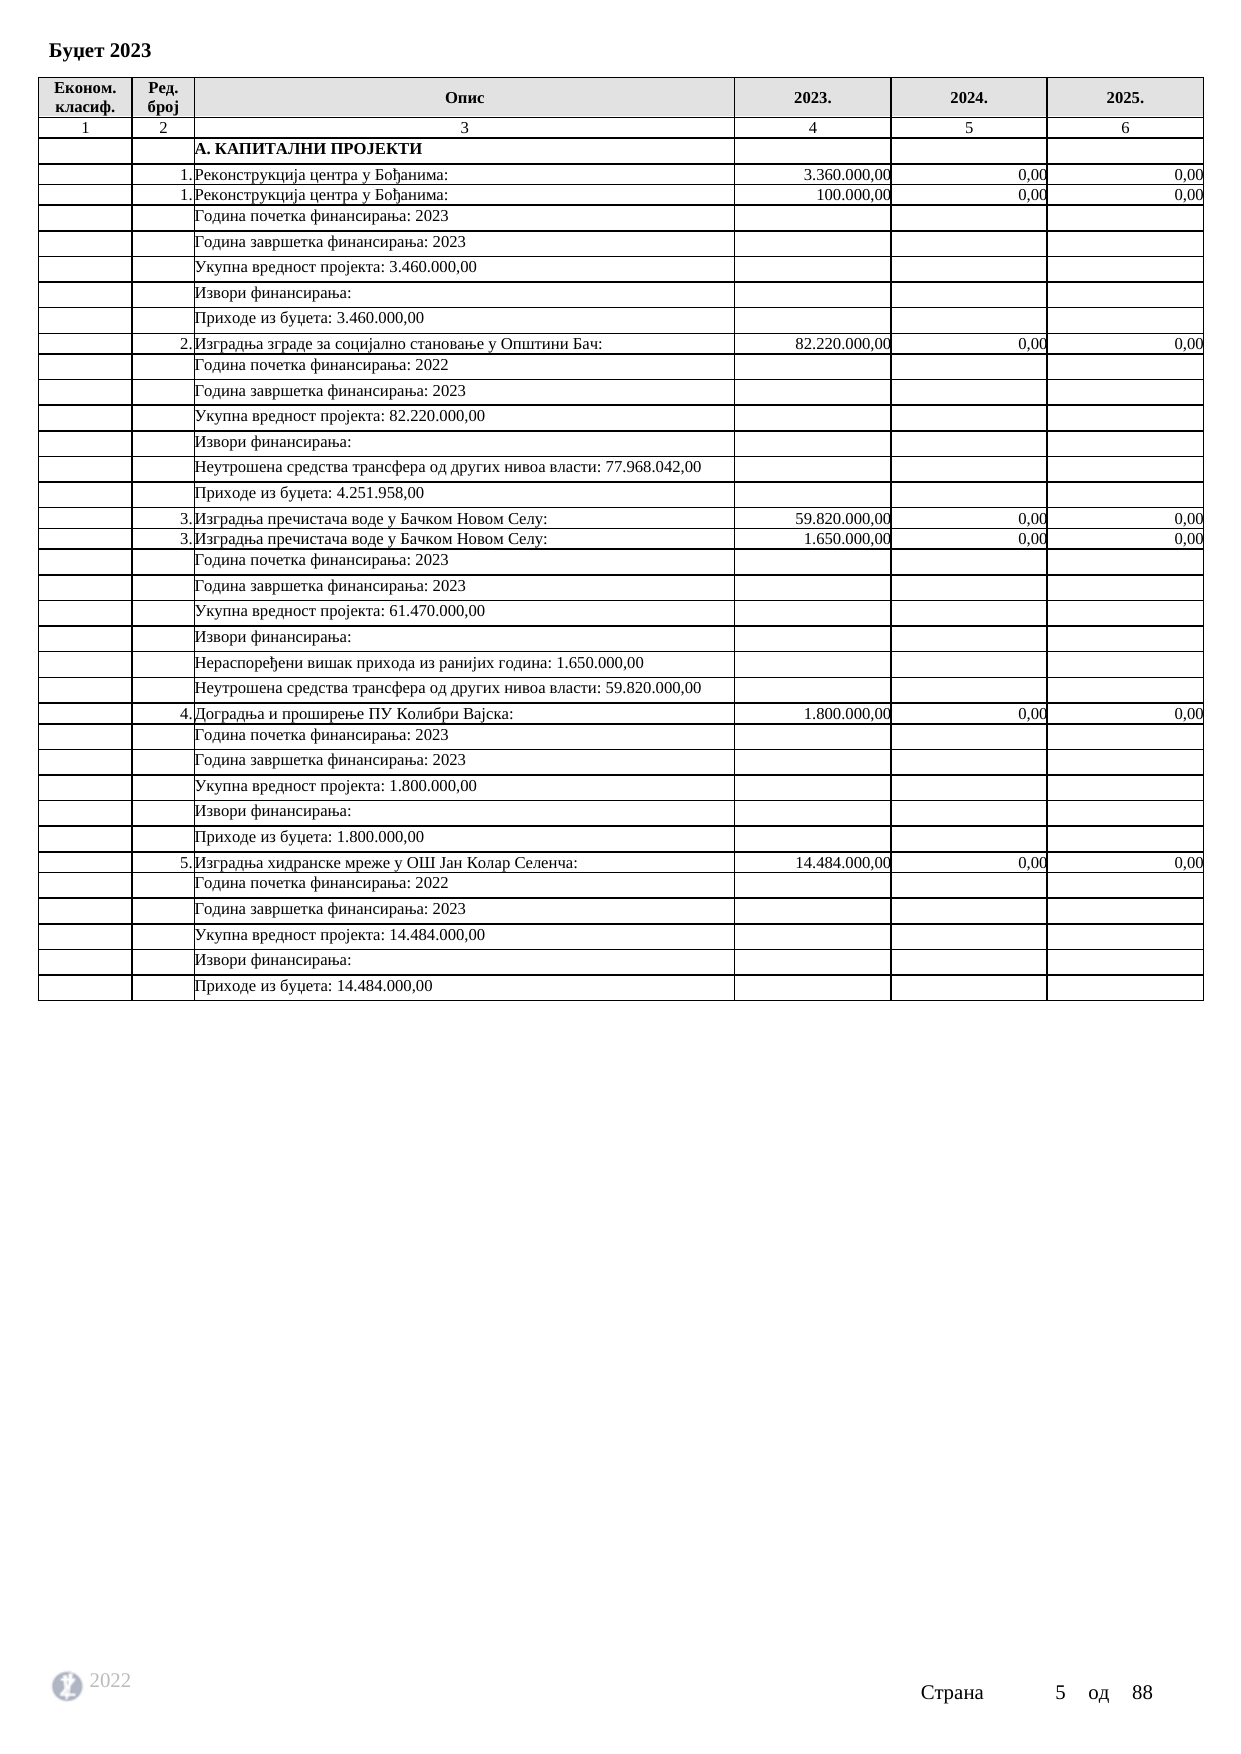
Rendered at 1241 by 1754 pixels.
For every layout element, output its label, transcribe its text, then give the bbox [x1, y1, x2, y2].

table_cell Година почетка финансирања: 2023 [195, 550, 734, 574]
table_header 2023. [735, 78, 890, 116]
table_header Економ. класиф. [39, 78, 131, 116]
table_cell [39, 406, 131, 430]
table_cell [39, 873, 131, 897]
table_cell [1048, 627, 1203, 651]
table_cell [39, 165, 131, 183]
table_cell 4 [735, 118, 890, 137]
table_cell Година завршетка финансирања: 2023 [195, 576, 734, 599]
table_cell [892, 950, 1046, 974]
table_cell 0,00 [1048, 508, 1203, 528]
table_cell 1. [133, 165, 194, 183]
table_cell [735, 776, 890, 800]
table_cell [133, 827, 194, 851]
table_cell [133, 380, 194, 404]
table_cell [735, 950, 890, 974]
table_cell [892, 355, 1046, 379]
table_cell [133, 308, 194, 332]
table_cell [39, 827, 131, 851]
table_cell [892, 457, 1046, 481]
table_cell [1048, 380, 1203, 404]
table_cell [39, 355, 131, 379]
table_cell [1048, 483, 1203, 507]
table_cell [892, 899, 1046, 923]
picture [48, 1668, 87, 1706]
table_cell Приходе из буџета: 4.251.958,00 [195, 483, 734, 507]
table_cell [133, 725, 194, 748]
table_cell [892, 678, 1046, 702]
table_cell [133, 483, 194, 507]
table_header Опис [195, 78, 734, 116]
table_cell [735, 899, 890, 923]
table_cell [39, 601, 131, 625]
table_cell [735, 678, 890, 702]
table_cell [735, 925, 890, 948]
table_cell [1048, 801, 1203, 825]
table_cell [1048, 432, 1203, 456]
table_cell [133, 899, 194, 923]
table_cell [133, 627, 194, 651]
table_cell 0,00 [892, 165, 1046, 183]
table_cell 1.800.000,00 [735, 704, 890, 723]
table_cell Укупна вредност пројекта: 3.460.000,00 [195, 257, 734, 281]
table_cell [735, 827, 890, 851]
table_cell [133, 801, 194, 825]
table_cell Година завршетка финансирања: 2023 [195, 232, 734, 256]
table_cell [735, 232, 890, 256]
table_cell Година завршетка финансирања: 2023 [195, 899, 734, 923]
table_cell [39, 550, 131, 574]
table_cell [39, 925, 131, 948]
table_cell [1048, 750, 1203, 774]
table_cell [39, 725, 131, 748]
table_cell 0,00 [892, 853, 1046, 872]
table_cell [39, 508, 131, 528]
table_cell [133, 355, 194, 379]
table_cell [133, 406, 194, 430]
table_cell 0,00 [892, 529, 1046, 548]
table_cell [735, 873, 890, 897]
table_cell Година почетка финансирања: 2022 [195, 873, 734, 897]
table_cell Изградња пречистача воде у Бачком Новом Селу: [195, 508, 734, 528]
table_cell [133, 750, 194, 774]
table_cell [1048, 457, 1203, 481]
table_cell [735, 206, 890, 230]
table_cell 0,00 [892, 508, 1046, 528]
table_cell Приходе из буџета: 3.460.000,00 [195, 308, 734, 332]
table_cell Година завршетка финансирања: 2023 [195, 380, 734, 404]
table_cell [892, 576, 1046, 599]
table_cell Извори финансирања: [195, 432, 734, 456]
table_cell [735, 406, 890, 430]
table_cell [39, 529, 131, 548]
table_cell [39, 652, 131, 676]
table_cell [735, 725, 890, 748]
table_cell [892, 550, 1046, 574]
table_cell 2. [133, 334, 194, 353]
table_header 2024. [892, 78, 1046, 116]
table_cell [39, 853, 131, 872]
table_cell Изградња зграде за социјално становање у Општини Бач: [195, 334, 734, 353]
table_cell Доградња и проширење ПУ Колибри Вајска: [195, 704, 734, 723]
table_cell [39, 750, 131, 774]
table_cell Извори финансирања: [195, 283, 734, 307]
table_cell [892, 308, 1046, 332]
table_cell Неутрошена средства трансфера од других нивоа власти: 59.820.000,00 [195, 678, 734, 702]
table_cell [892, 232, 1046, 256]
table_cell [133, 432, 194, 456]
table_cell [39, 976, 131, 1000]
table_cell [735, 976, 890, 1000]
table_cell [1048, 873, 1203, 897]
table_cell [39, 704, 131, 723]
table_cell [892, 257, 1046, 281]
table_cell [1048, 257, 1203, 281]
table_cell [133, 139, 194, 163]
table_cell [1048, 283, 1203, 307]
table_cell Извори финансирања: [195, 950, 734, 974]
table_cell 3. [133, 529, 194, 548]
table_cell 82.220.000,00 [735, 334, 890, 353]
table_cell 0,00 [1048, 165, 1203, 183]
table_cell Извори финансирања: [195, 627, 734, 651]
table_cell [735, 550, 890, 574]
table_cell 4. [133, 704, 194, 723]
table_cell Неутрошена средства трансфера од других нивоа власти: 77.968.042,00 [195, 457, 734, 481]
table_cell [133, 206, 194, 230]
table_cell [1048, 206, 1203, 230]
table_cell [735, 355, 890, 379]
table_cell [1048, 406, 1203, 430]
table_cell 6 [1048, 118, 1203, 137]
table_cell [735, 627, 890, 651]
table_cell [1048, 827, 1203, 851]
table_cell [39, 899, 131, 923]
table_cell 5. [133, 853, 194, 872]
table_cell [133, 925, 194, 948]
table_cell [892, 750, 1046, 774]
table_cell [133, 550, 194, 574]
table_cell [39, 776, 131, 800]
table_cell [133, 976, 194, 1000]
table_cell [39, 206, 131, 230]
table_cell [133, 652, 194, 676]
table_cell 3. [133, 508, 194, 528]
table_cell [735, 801, 890, 825]
table_cell Нераспоређени вишак прихода из ранијих година: 1.650.000,00 [195, 652, 734, 676]
table_cell [735, 432, 890, 456]
table_cell 3 [195, 118, 734, 137]
table_cell [735, 576, 890, 599]
table_header Ред. број [133, 78, 194, 116]
table_cell [892, 627, 1046, 651]
table_cell 1 [39, 118, 131, 137]
table_cell [1048, 899, 1203, 923]
table_cell Реконструкција центра у Бођанима: [195, 185, 734, 204]
table_cell [39, 801, 131, 825]
table_cell [39, 483, 131, 507]
table_cell Укупна вредност пројекта: 82.220.000,00 [195, 406, 734, 430]
table_cell Година завршетка финансирања: 2023 [195, 750, 734, 774]
table_cell [892, 725, 1046, 748]
table_cell [133, 257, 194, 281]
table_cell 2 [133, 118, 194, 137]
table_cell [133, 283, 194, 307]
table_cell [39, 457, 131, 481]
table_header 2025. [1048, 78, 1203, 116]
table_cell Извори финансирања: [195, 801, 734, 825]
table_cell [892, 601, 1046, 625]
table_cell [1048, 925, 1203, 948]
table_cell 0,00 [1048, 185, 1203, 204]
table_cell [735, 139, 890, 163]
table_cell 1. [133, 185, 194, 204]
table_cell [39, 308, 131, 332]
table_cell [133, 601, 194, 625]
table_cell [1048, 601, 1203, 625]
table_cell [735, 257, 890, 281]
table_cell А. КАПИТАЛНИ ПРОЈЕКТИ [195, 139, 734, 163]
table_cell [39, 283, 131, 307]
table_cell Година почетка финансирања: 2022 [195, 355, 734, 379]
table_cell [892, 406, 1046, 430]
table_cell [892, 873, 1046, 897]
table_cell 100.000,00 [735, 185, 890, 204]
table_cell [735, 483, 890, 507]
table_cell Приходе из буџета: 1.800.000,00 [195, 827, 734, 851]
table_cell Година почетка финансирања: 2023 [195, 206, 734, 230]
table_cell [892, 976, 1046, 1000]
table_cell [39, 232, 131, 256]
table_cell 5 [892, 118, 1046, 137]
table_cell [133, 232, 194, 256]
table_cell [133, 576, 194, 599]
table_cell [892, 827, 1046, 851]
table_cell Изградња хидранске мреже у ОШ Јан Колар Селенча: [195, 853, 734, 872]
table_cell [39, 257, 131, 281]
table_cell [39, 334, 131, 353]
table_cell [39, 950, 131, 974]
table_cell [1048, 678, 1203, 702]
table_cell 0,00 [1048, 529, 1203, 548]
table_cell [892, 283, 1046, 307]
table_cell 0,00 [1048, 334, 1203, 353]
table_cell [39, 678, 131, 702]
table_cell [1048, 950, 1203, 974]
table_cell [1048, 355, 1203, 379]
table_cell [892, 432, 1046, 456]
table_cell Реконструкција центра у Бођанима: [195, 165, 734, 183]
table_cell Изградња пречистача воде у Бачком Новом Селу: [195, 529, 734, 548]
table_cell [735, 601, 890, 625]
table_cell [39, 432, 131, 456]
table_cell Укупна вредност пројекта: 1.800.000,00 [195, 776, 734, 800]
table_cell [39, 627, 131, 651]
table_cell [735, 750, 890, 774]
table_cell [1048, 976, 1203, 1000]
table_cell [892, 380, 1046, 404]
table_cell [133, 776, 194, 800]
table_cell [1048, 776, 1203, 800]
table_cell 0,00 [1048, 704, 1203, 723]
table_cell [1048, 232, 1203, 256]
table_cell [892, 801, 1046, 825]
table_cell [892, 483, 1046, 507]
table_cell [133, 873, 194, 897]
table_cell [133, 457, 194, 481]
table_cell [735, 380, 890, 404]
table_cell Укупна вредност пројекта: 14.484.000,00 [195, 925, 734, 948]
table_cell [735, 652, 890, 676]
table_cell [1048, 725, 1203, 748]
table_cell [735, 457, 890, 481]
table_cell [892, 925, 1046, 948]
table_cell [1048, 139, 1203, 163]
table_cell 14.484.000,00 [735, 853, 890, 872]
table_cell 0,00 [1048, 853, 1203, 872]
table_cell 0,00 [892, 185, 1046, 204]
table_cell 1.650.000,00 [735, 529, 890, 548]
table_cell [39, 380, 131, 404]
table_cell [735, 308, 890, 332]
table_cell 3.360.000,00 [735, 165, 890, 183]
table_cell [892, 652, 1046, 676]
table_cell [1048, 308, 1203, 332]
table_cell Приходе из буџета: 14.484.000,00 [195, 976, 734, 1000]
table_cell [39, 576, 131, 599]
table_cell 0,00 [892, 704, 1046, 723]
table_cell [1048, 576, 1203, 599]
table_cell [892, 139, 1046, 163]
table_cell 59.820.000,00 [735, 508, 890, 528]
table_cell [133, 678, 194, 702]
table_cell 0,00 [892, 334, 1046, 353]
table_cell [133, 950, 194, 974]
table_cell [892, 206, 1046, 230]
table_cell [39, 185, 131, 204]
table_cell [1048, 652, 1203, 676]
table_cell Укупна вредност пројекта: 61.470.000,00 [195, 601, 734, 625]
table_cell [1048, 550, 1203, 574]
table_cell [735, 283, 890, 307]
table_cell [892, 776, 1046, 800]
table_cell Година почетка финансирања: 2023 [195, 725, 734, 748]
table_cell [39, 139, 131, 163]
